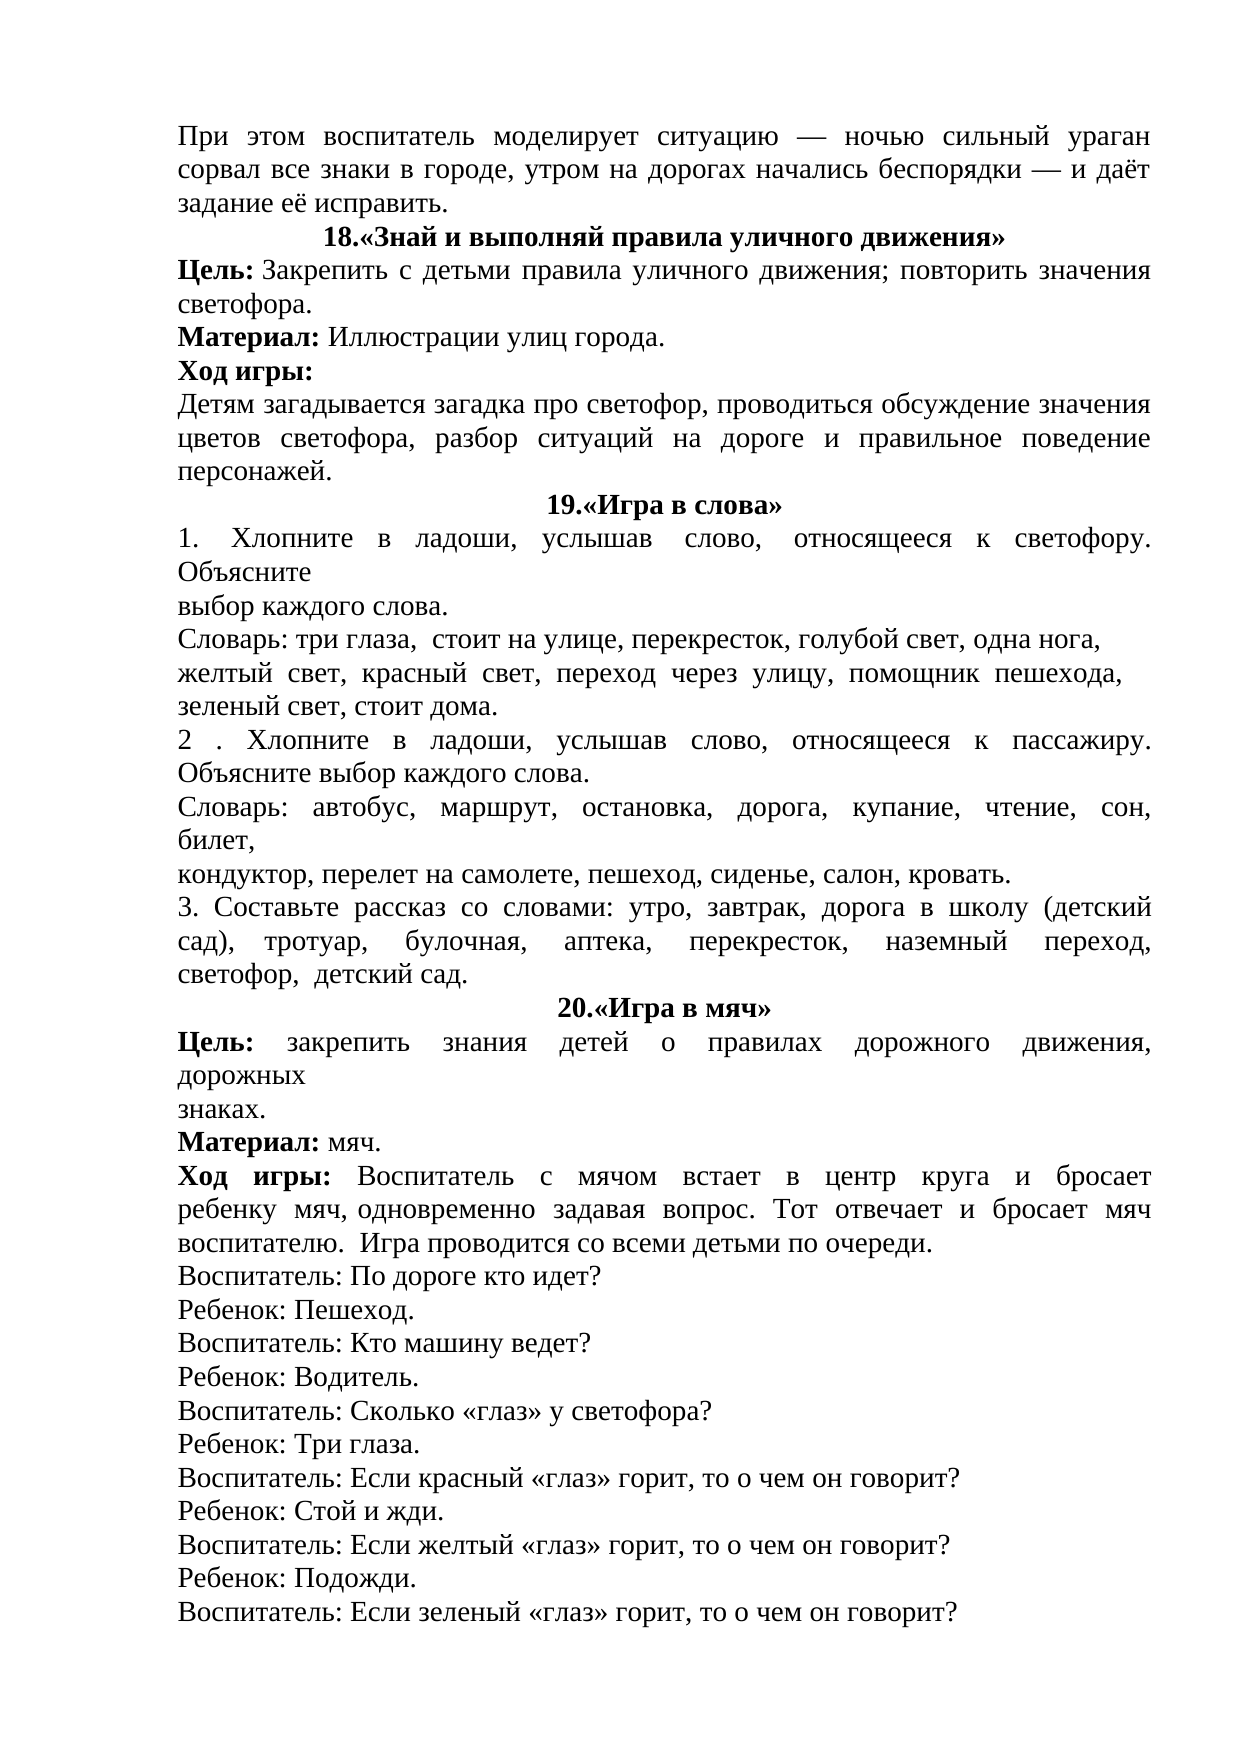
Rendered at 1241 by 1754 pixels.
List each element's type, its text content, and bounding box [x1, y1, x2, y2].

text Ход игры: [177, 353, 1152, 386]
text 18.«Знай и выполняй правила уличного движения» [177, 219, 1152, 252]
text При этом воспитатель моделирует ситуацию — ночью сильный ураган сорвал все знаки в городе, утром на дорогах начались беспорядки — и даёт задание её исправить. [177, 118, 1152, 219]
text кондуктор, перелет на самолете, пешеход, сиденье, салон, кровать. [177, 856, 1152, 889]
text Словарь: три глаза, стоит на улице, перекресток, голубой свет, одна нога, [177, 621, 1152, 655]
text Воспитатель: Если желтый «глаз» горит, то о чем он говорит? [177, 1527, 1152, 1560]
text Воспитатель: Если красный «глаз» горит, то о чем он говорит? [177, 1460, 1152, 1493]
text Воспитатель: Если зеленый «глаз» горит, то о чем он говорит? [177, 1594, 1152, 1627]
text Детям загадывается загадка про светофор, проводиться обсуждение значения цветов светофора, разбор ситуаций на дороге и правильное поведение персонажей. [177, 386, 1152, 487]
text Воспитатель: Кто машину ведет? [177, 1326, 1152, 1359]
text 1. Хлопните в ладоши, услышав слово, относящееся к светофору. Объясните [177, 521, 1152, 588]
text Ход игры: Воспитатель с мячом встает в центр круга и бросает ребенку мяч, одновременно задавая вопрос. Тот отвечает и бросает мяч воспитателю. Игра проводится со всеми детьми по очереди. [177, 1158, 1152, 1258]
text Цель: закрепить знания детей о правилах дорожного движения, дорожных [177, 1024, 1152, 1091]
text знаках. [177, 1091, 1152, 1124]
text Материал: мяч. [177, 1124, 1152, 1158]
text Воспитатель: По дороге кто идет? [177, 1258, 1152, 1292]
text 3. Составьте рассказ со словами: утро, завтрак, дорога в школу (детский сад), тротуар, булочная, аптека, перекресток, наземный переход, светофор, детский сад. [177, 889, 1152, 990]
text Ребенок: Подожди. [177, 1560, 1152, 1594]
text 19.«Игра в слова» [177, 487, 1152, 521]
text зеленый свет, стоит дома. [177, 688, 1152, 722]
text Ребенок: Пешеход. [177, 1292, 1152, 1326]
text Воспитатель: Сколько «глаз» у светофора? [177, 1393, 1152, 1426]
text 2 . Хлопните в ладоши, услышав слово, относящееся к пассажиру. Объясните выбор каждого слова. [177, 722, 1152, 789]
text Ребенок: Водитель. [177, 1359, 1152, 1393]
text выбор каждого слова. [177, 588, 1152, 621]
text Материал: Иллюстрации улиц города. [177, 319, 1152, 353]
text Словарь: автобус, маршрут, остановка, дорога, купание, чтение, сон, билет, [177, 789, 1152, 856]
text Цель: Закрепить с детьми правила уличного движения; повторить значения светофора. [177, 252, 1152, 319]
text Ребенок: Стой и жди. [177, 1493, 1152, 1527]
text Ребенок: Три глаза. [177, 1426, 1152, 1460]
text желтый свет, красный свет, переход через улицу, помощник пешехода, [177, 655, 1152, 688]
text 20.«Игра в мяч» [177, 990, 1152, 1024]
